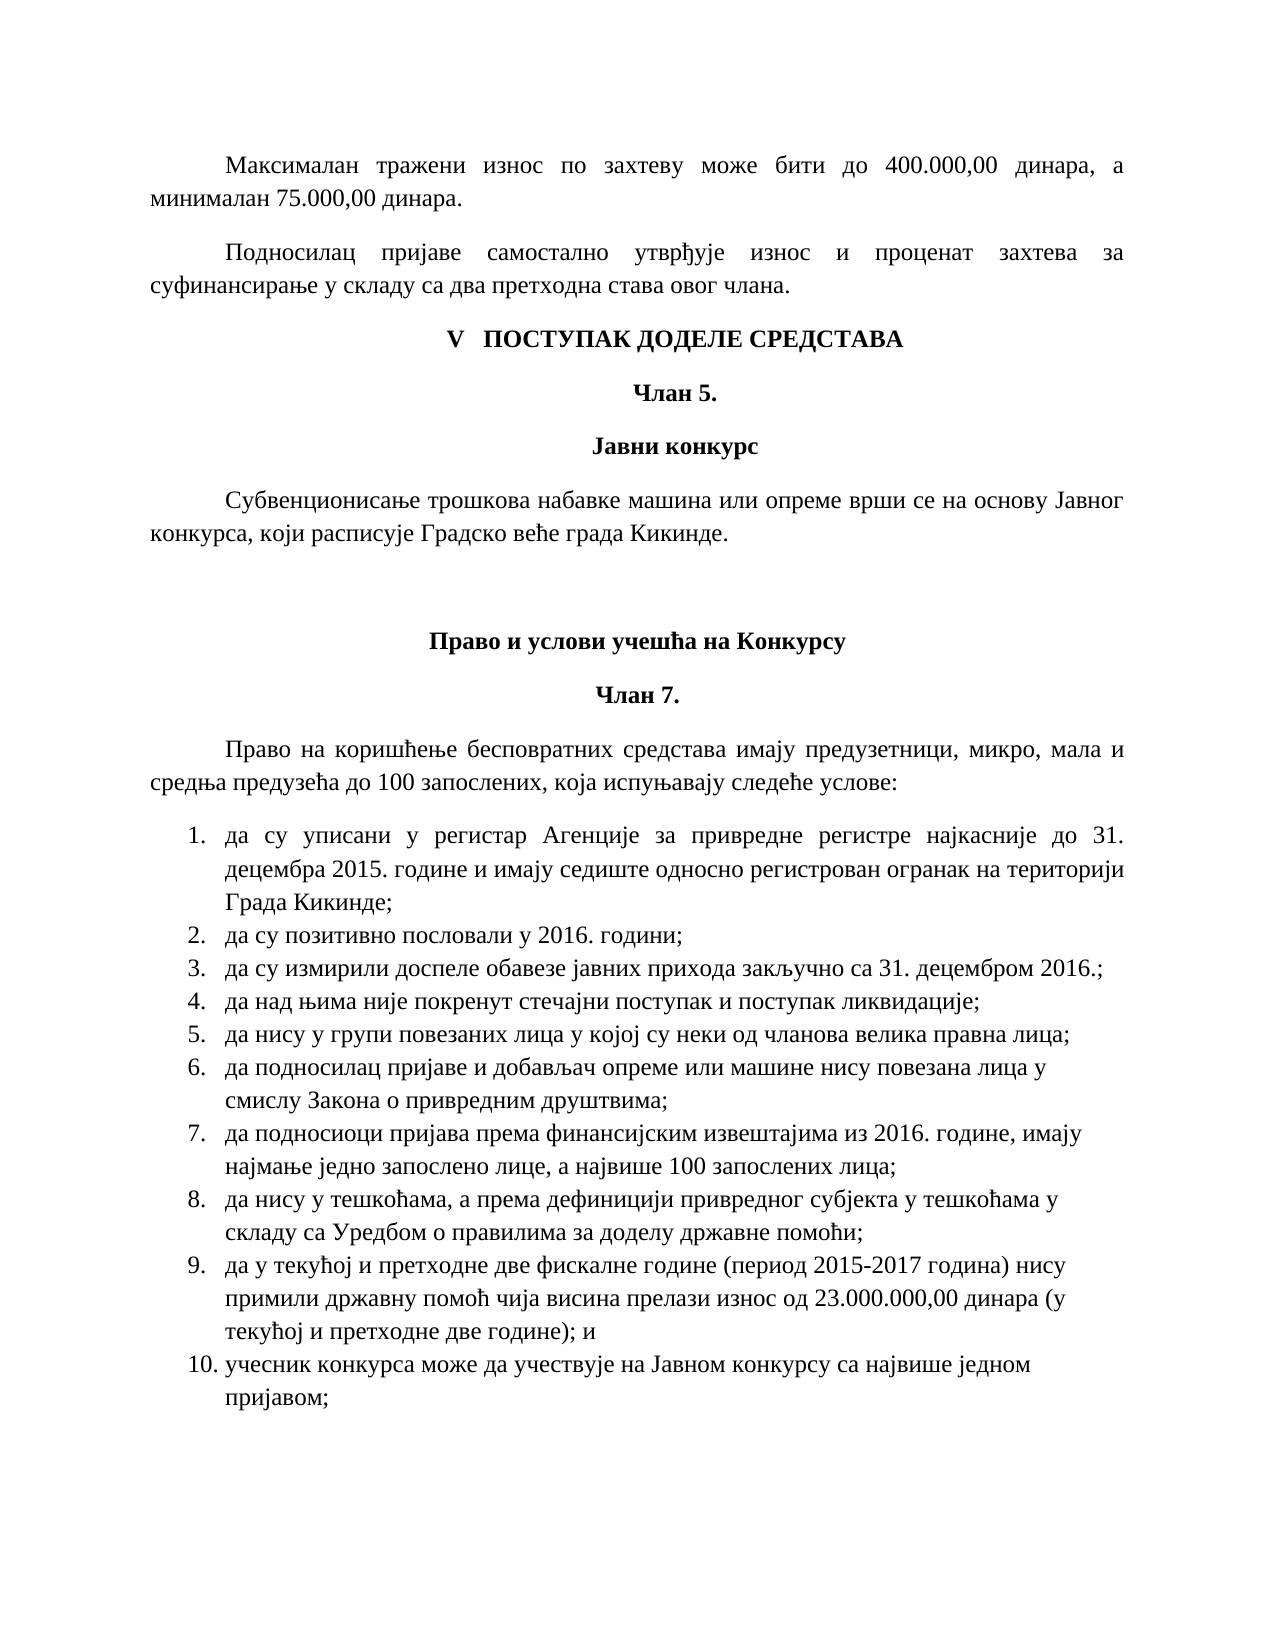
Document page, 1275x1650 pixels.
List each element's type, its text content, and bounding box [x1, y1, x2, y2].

text Члан 5. [150, 378, 1125, 406]
list да подносилац пријаве и добављач опреме или машине нису повезана лица у смислу Закона о привредним друштвима; [187, 1052, 1125, 1113]
text Јавни конкурс [150, 431, 1125, 460]
list учесник конкурса може да учествује на Јавном конкурсу са највише једном пријавом; [187, 1349, 1125, 1411]
text Право и услови учешћа на Конкурсу [150, 626, 1125, 655]
list да су измирили доспеле обавезе јавних прихода закључно са 31. децембром 2016.; [187, 953, 1125, 981]
list да су позитивно пословали у 2016. години; [187, 920, 1125, 948]
text V ПОСТУПАК ДОДЕЛЕ СРЕДСТАВА [150, 324, 1125, 352]
text Члан 7. [150, 680, 1125, 709]
list да су уписани у регистар Агенције за привредне регистре најкасније до 31. децембра 2015. године и имају седиште односно регистрован огранак на територији Града Кикинде; [187, 821, 1125, 915]
list да нису у групи повезаних лица у којој су неки од чланова велика правна лица; [187, 1019, 1125, 1047]
list да подносиоци пријава према финансијским извештајима из 2016. године, имају најмање једно запослено лице, а највише 100 запослених лица; [187, 1118, 1125, 1179]
text Право на коришћење бесповратних средстава имају предузетници, микро, мала и средња предузећа до 100 запослених, која испуњавају следеће услове: [150, 734, 1125, 796]
text Подносилац пријаве самостално утврђује износ и проценат захтева за суфинансирање у складу са два претходна става овог члана. [150, 237, 1125, 299]
text Максималан тражени износ по захтеву може бити до 400.000,00 динара, а минималан 75.000,00 динара. [150, 150, 1125, 212]
list да у текућој и претходне две фискалне године (период 2015-2017 година) нису примили државну помоћ чија висина прелази износ од 23.000.000,00 динара (у текућој и претходне две године); и [187, 1250, 1125, 1345]
list да над њима није покренут стечајни поступак и поступак ликвидације; [187, 986, 1125, 1014]
list да нису у тешкоћама, а према дефиницији привредног субјекта у тешкоћама у складу са Уредбом о правилима за доделу државне помоћи; [187, 1184, 1125, 1246]
text Субвенционисање трошкова набавке машина или опреме врши се на основу Јавног конкурса, који расписује Градско веће града Кикинде. [150, 485, 1125, 547]
